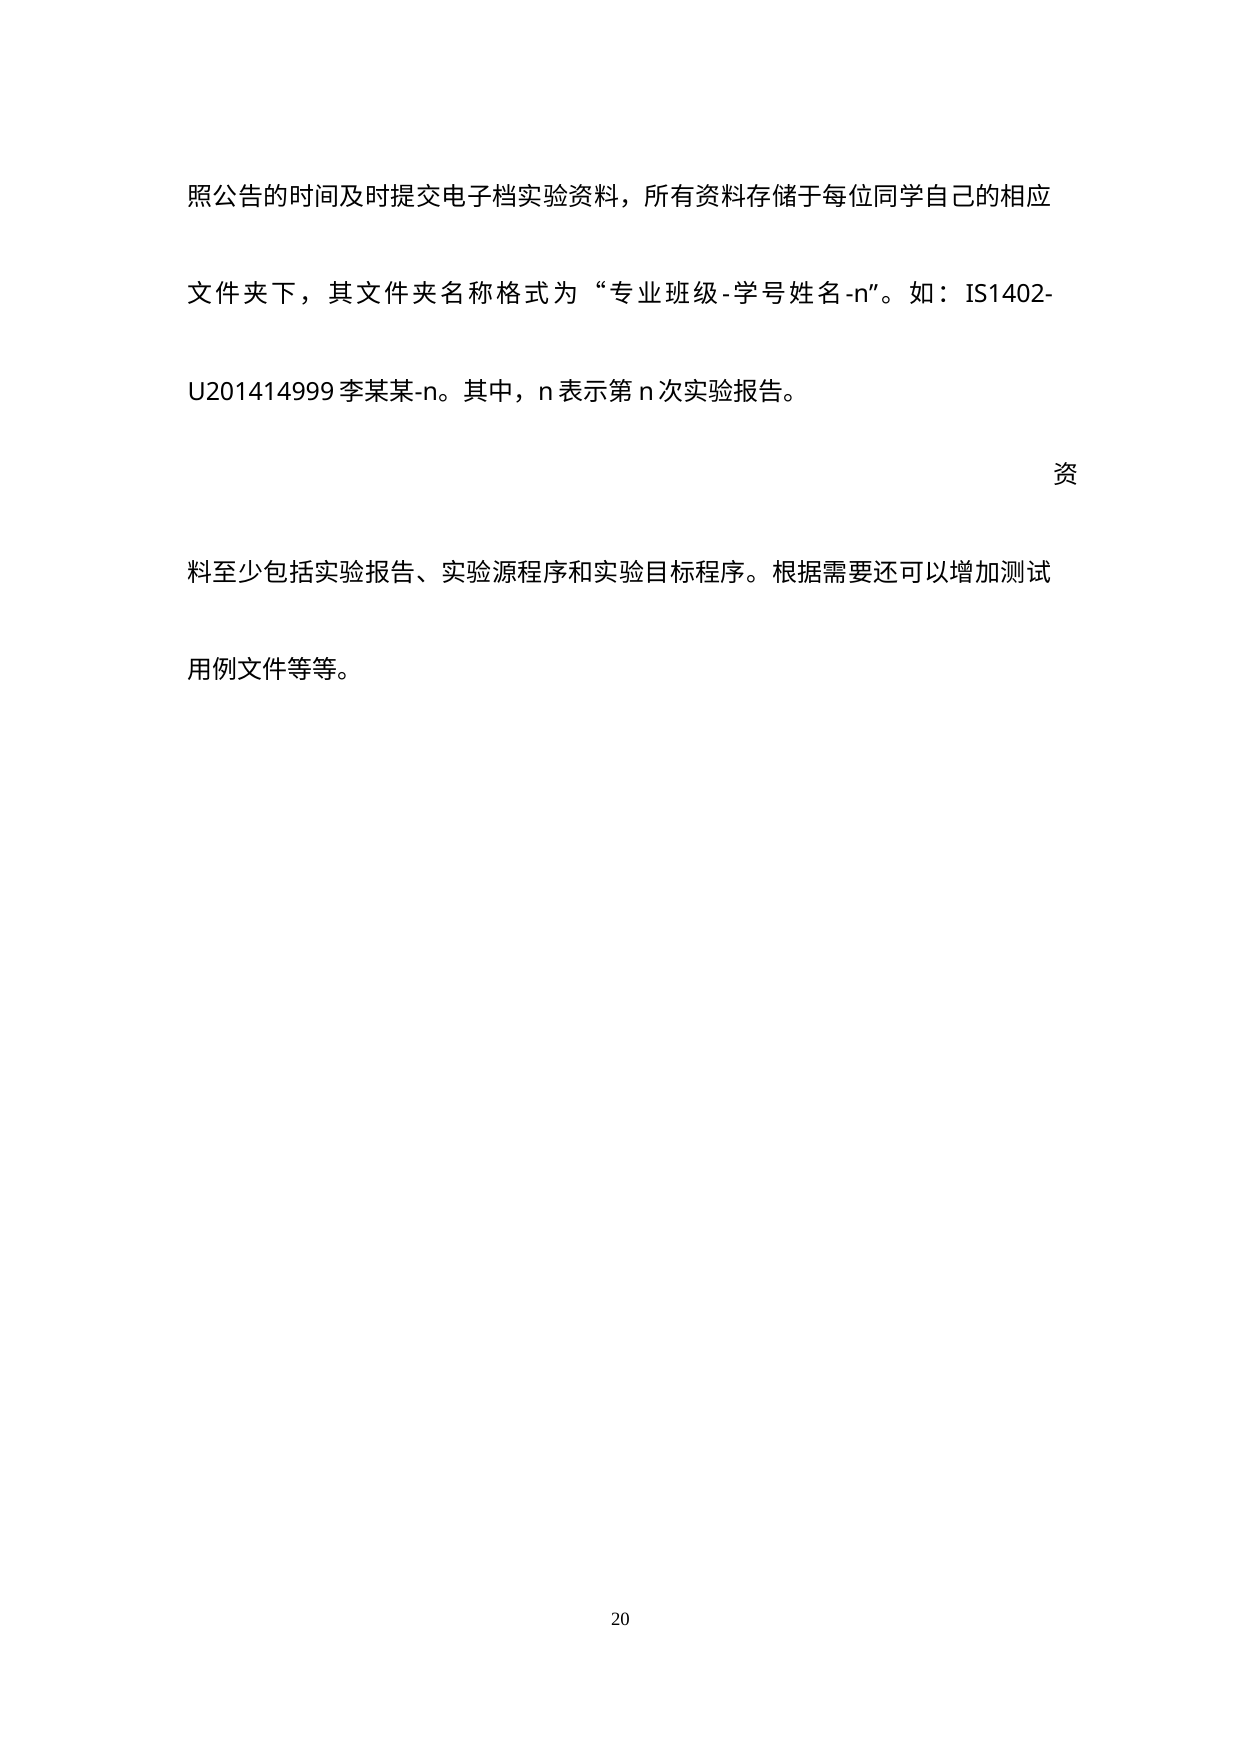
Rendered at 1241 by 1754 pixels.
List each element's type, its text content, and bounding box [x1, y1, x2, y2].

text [187, 162, 1053, 422]
text 资料至少包括实验报告、实验源程序和实验目标程序。根据需要还可以增加测试用例文件等等。 [187, 440, 1053, 700]
